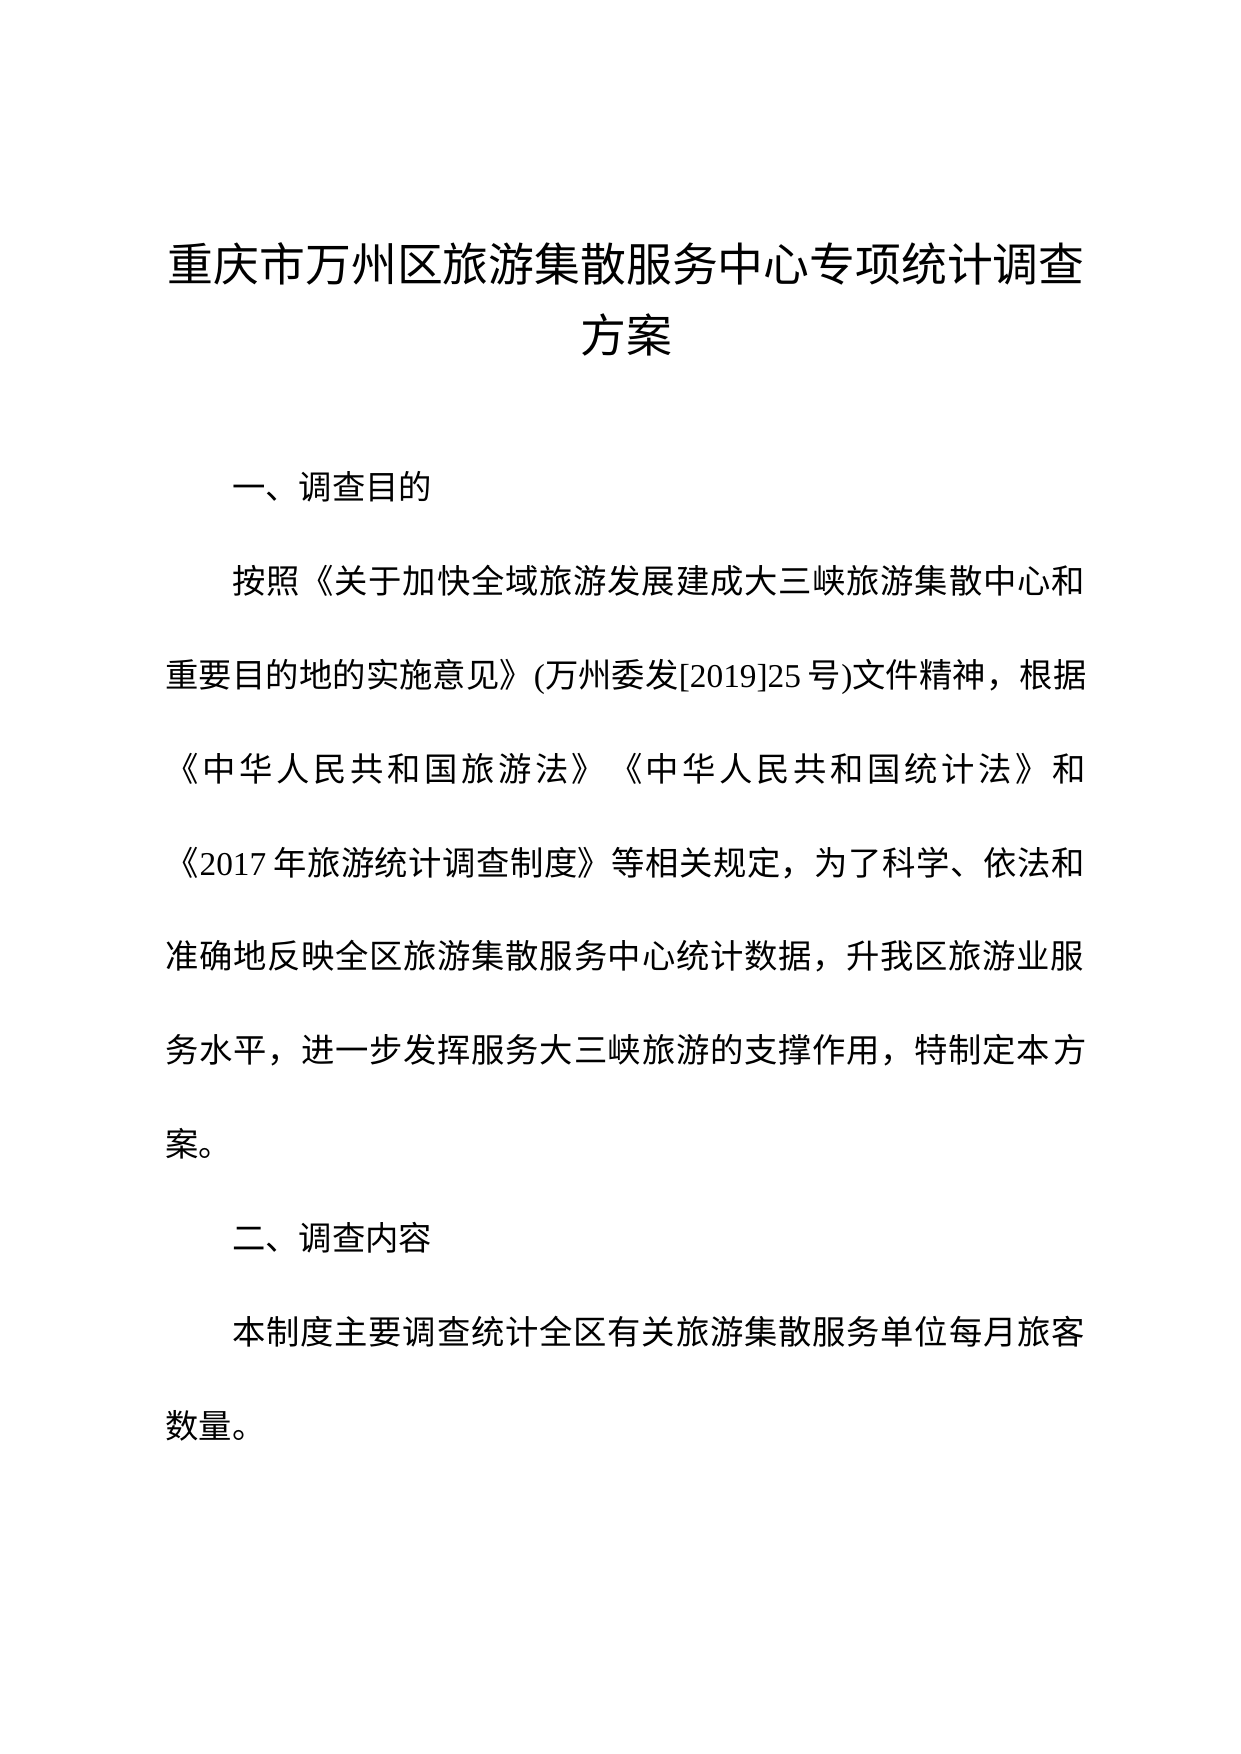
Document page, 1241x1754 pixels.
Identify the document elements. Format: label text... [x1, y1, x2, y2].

list 调查目的 [165, 438, 1087, 532]
text 本制度主要调查统计全区有关旅游集散服务单位每月旅客数量。 [165, 1283, 1087, 1471]
text 二、调查内容 [165, 1189, 1087, 1283]
text 按照《关于加快全域旅游发展建成大三峡旅游集散中心和重要目的地的实施意见》(万州委发[2019]25号)文件精神，根据《中华人民共和国旅游法》《中华人民共和国统计法》和《2017年旅游统计调查制度》等相关规定，为了科学、依法和准确地反映全区旅游集散服务中心统计数据，升我区旅游业服务水平，进一步发挥服务大三峡旅游的支撑作用，特制定本方案。 [165, 532, 1087, 1189]
text 重庆市万州区旅游集散服务中心专项统计调查方案 [165, 225, 1087, 367]
